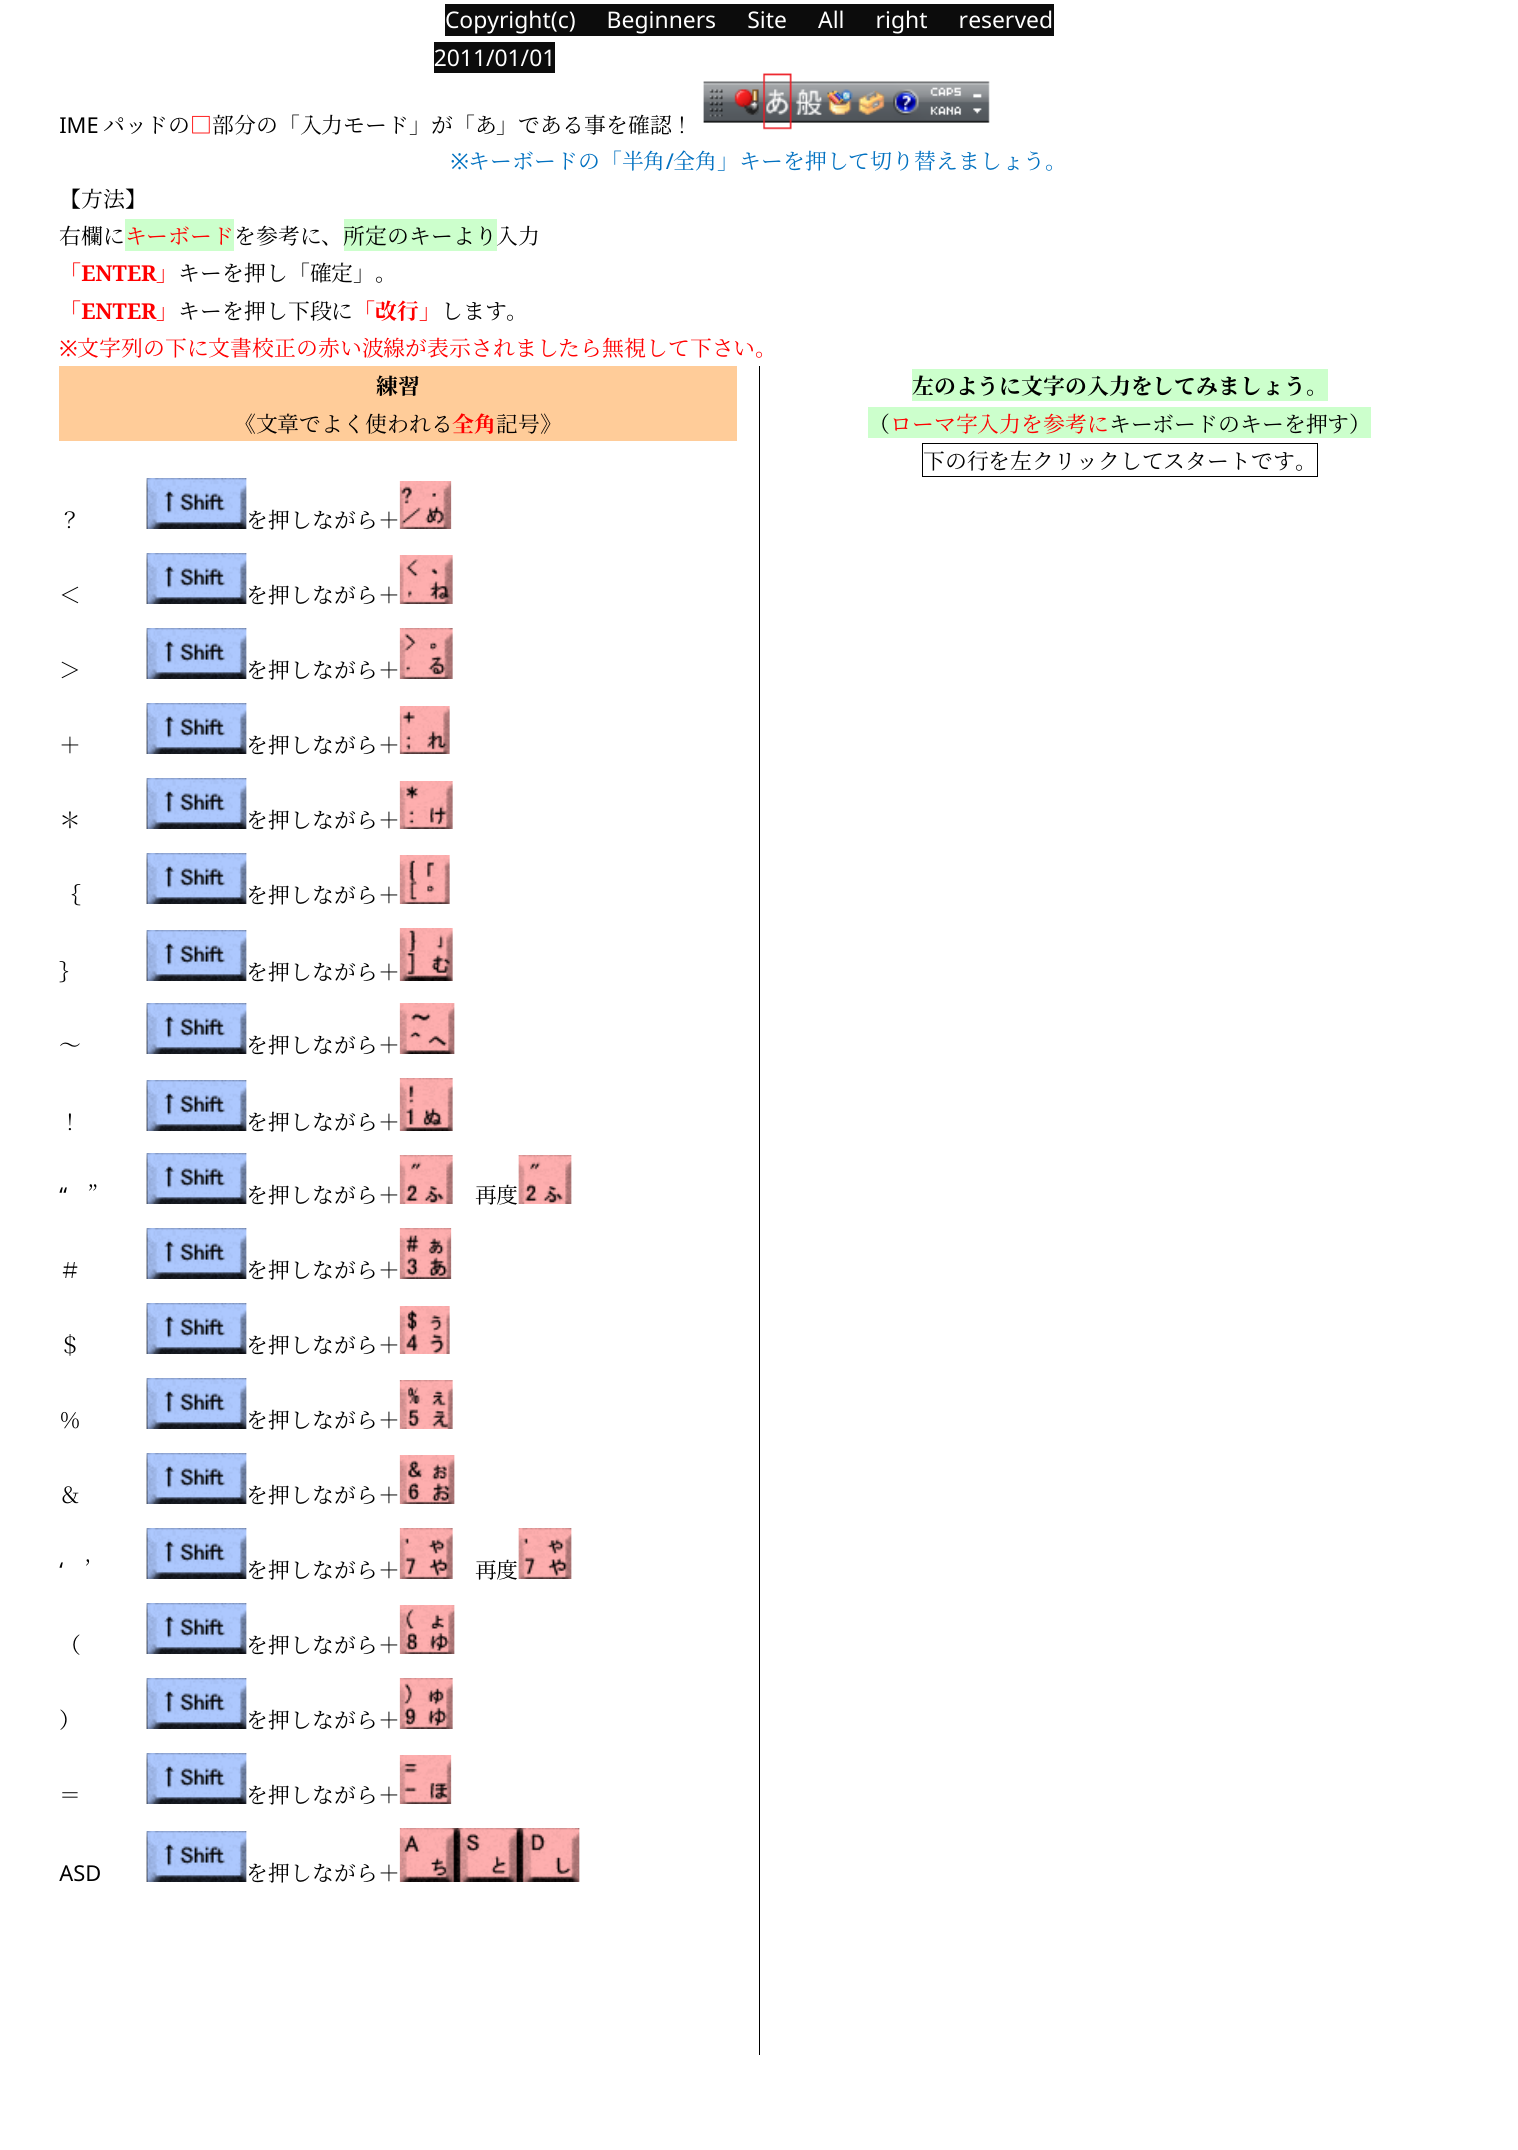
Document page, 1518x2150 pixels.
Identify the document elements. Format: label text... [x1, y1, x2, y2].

text ！ を押しながら＋ [59, 1079, 737, 1154]
text ？ を押しながら＋ [59, 479, 737, 554]
text ＝ を押しながら＋ [59, 1754, 737, 1829]
text ＆ を押しながら＋ [59, 1454, 737, 1529]
text ～ を押しながら＋ [59, 1004, 737, 1079]
text 【方法】 [59, 179, 1459, 216]
text （ を押しながら＋ [59, 1604, 737, 1679]
text ＞ を押しながら＋ [59, 629, 737, 704]
text 下の行を左クリックしてスタートです。 [781, 441, 1459, 479]
text ＊ を押しながら＋ [59, 779, 737, 854]
text 「ENTER」キーを押し下段に「改行」します。 [59, 291, 1459, 329]
text （ローマ字入力を参考にキーボードのキーを押す） [781, 404, 1459, 441]
text “ ” を押しながら＋ 再度 [59, 1154, 737, 1229]
text ＄ を押しながら＋ [59, 1304, 737, 1379]
text 練習 [59, 366, 737, 404]
text ※キーボードの「半角/全角」キーを押して切り替えましょう。 [59, 141, 1459, 179]
text 「ENTER」キーを押し「確定」。 [59, 254, 1459, 291]
text ％ を押しながら＋ [59, 1379, 737, 1454]
text ＋ を押しながら＋ [59, 704, 737, 779]
text ＃ を押しながら＋ [59, 1229, 737, 1304]
text 《文章でよく使われる全角記号》 [59, 404, 737, 441]
picture [693, 66, 994, 134]
text ） を押しながら＋ [59, 1679, 737, 1754]
text 左のように文字の入力をしてみましょう。 [781, 366, 1459, 404]
text IMEパッドの□部分の「入力モード」が「あ」である事を確認！ [59, 66, 1459, 141]
text 右欄にキーボードを参考に、所定のキーより入力 [59, 216, 1459, 254]
text ※文字列の下に文書校正の赤い波線が表示されましたら無視して下さい。 [59, 329, 1459, 366]
text ASD を押しながら＋ [59, 1829, 737, 1904]
text ｝ を押しながら＋ [59, 929, 737, 1004]
text ｛ を押しながら＋ [59, 854, 737, 929]
text ＜ を押しながら＋ [59, 554, 737, 629]
text ‘ ’ を押しながら＋ 再度 [59, 1529, 737, 1604]
